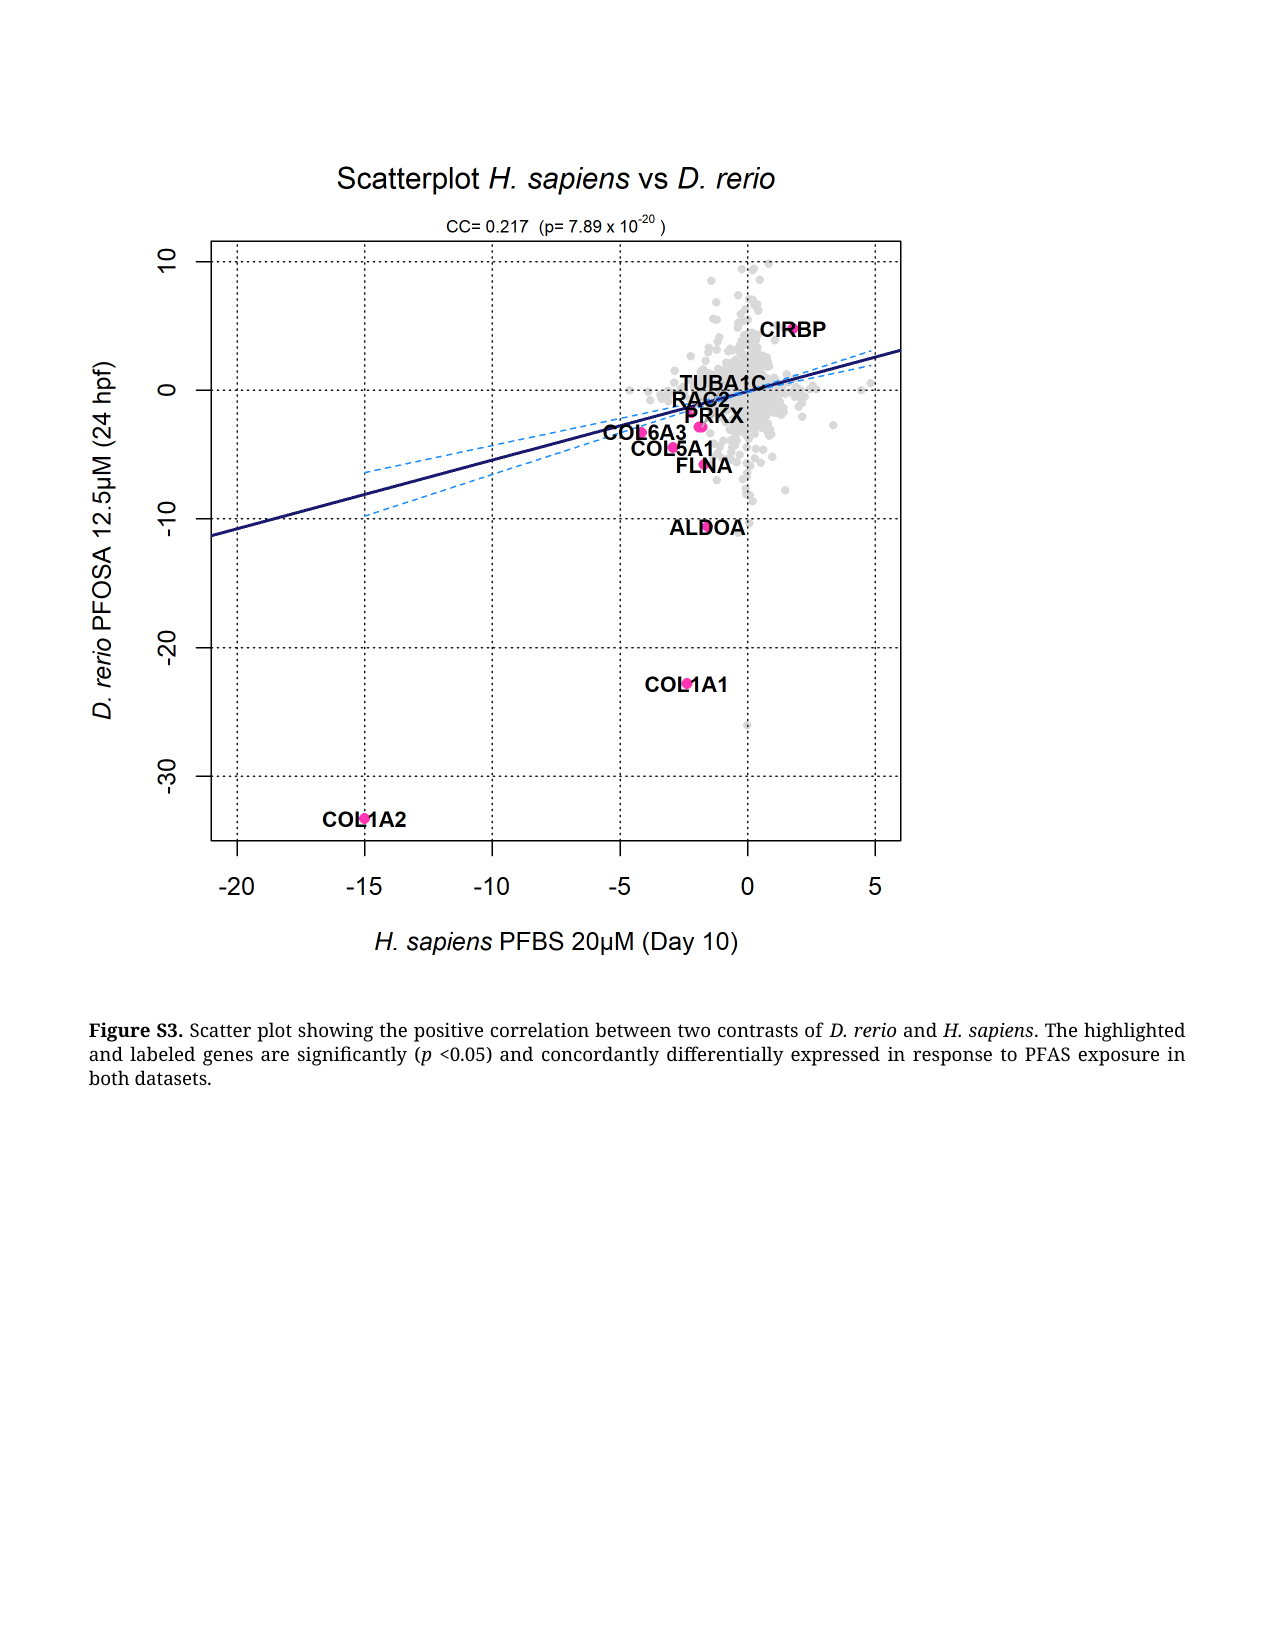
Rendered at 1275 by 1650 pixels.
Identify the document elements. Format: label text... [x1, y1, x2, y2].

text Figure S3. Scatter plot showing the positive correlation between two contrasts of D. rerio and H. sapiens. The highlighted and labeled genes are significantly (p <0.05) and concordantly differentially expressed in response to PFAS exposure in both datasets. [89, 1018, 1186, 1091]
picture [88, 118, 964, 994]
